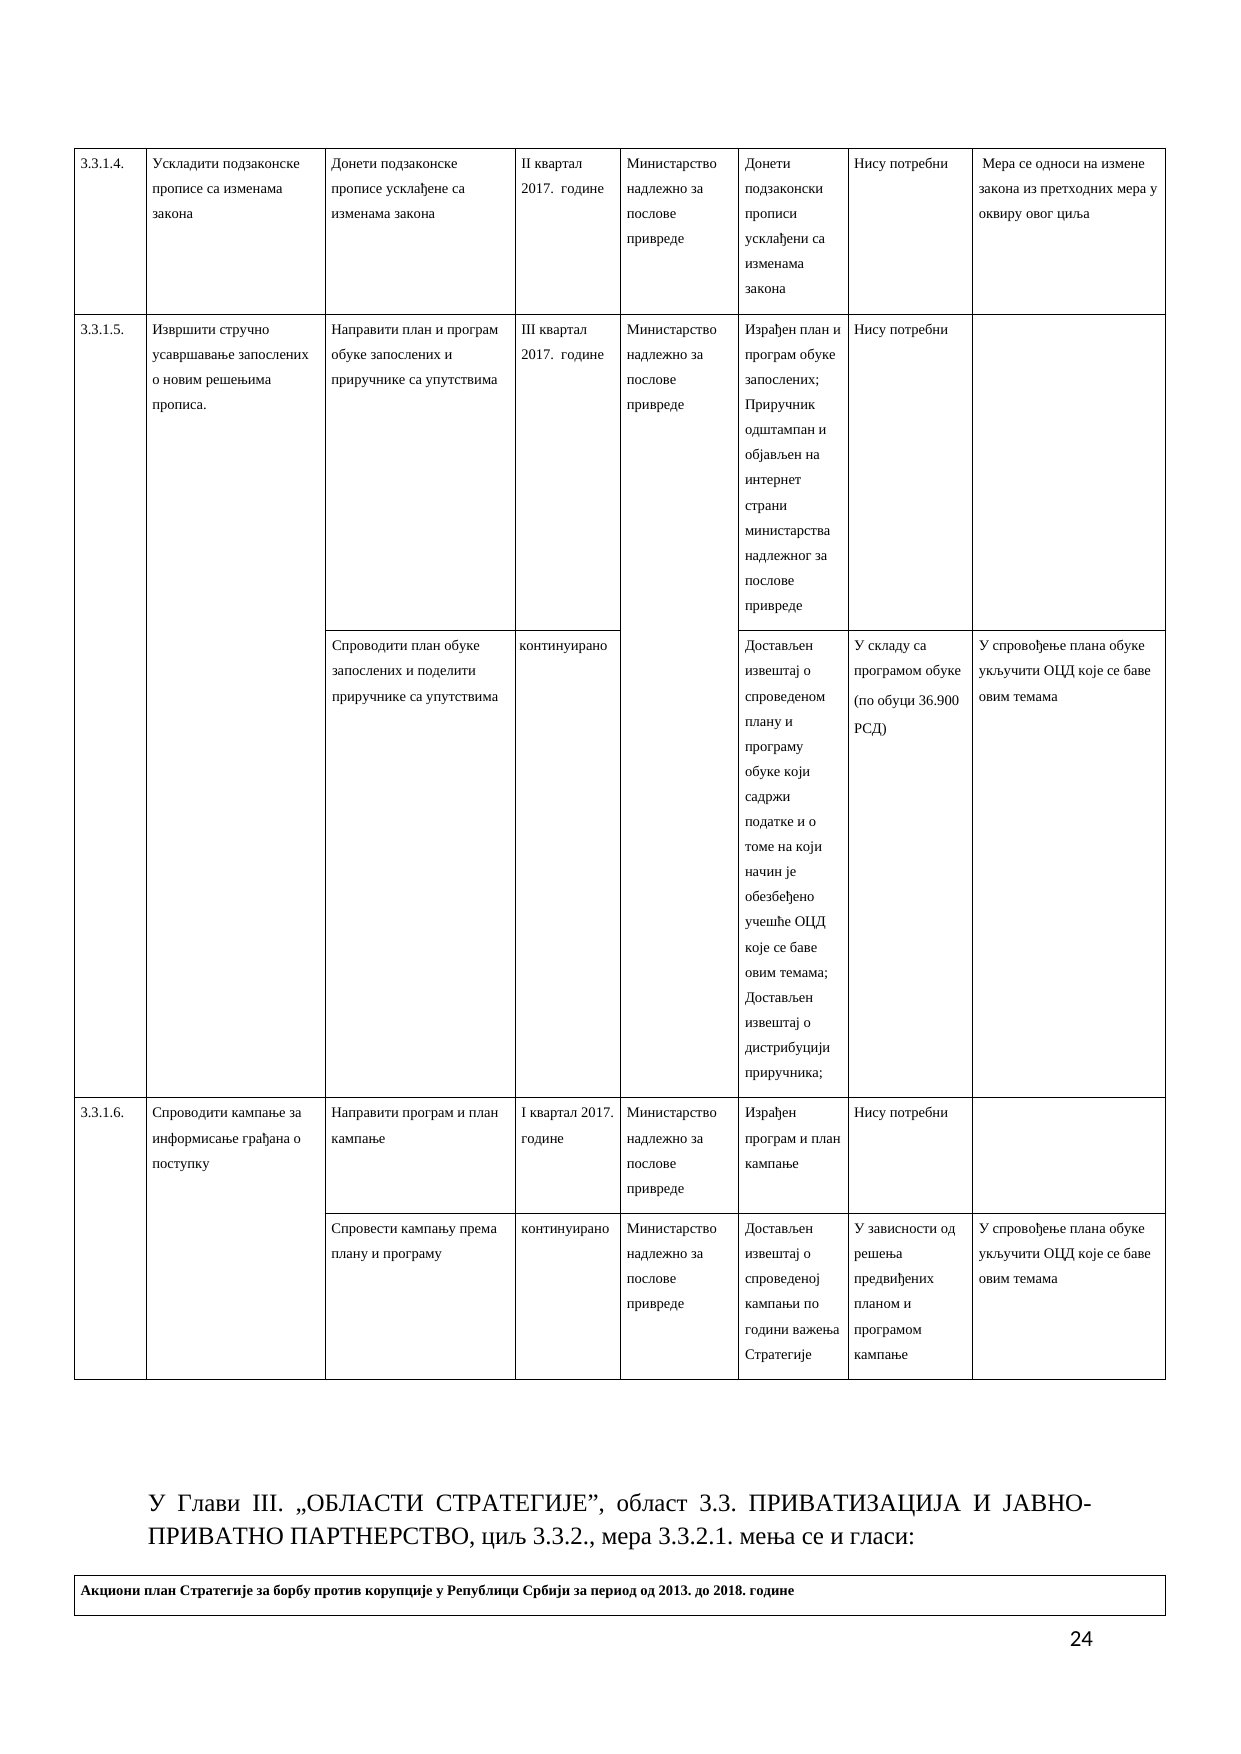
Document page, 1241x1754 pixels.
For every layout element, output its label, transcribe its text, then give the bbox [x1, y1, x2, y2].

table_cell Достављен извештај о спроведеном плану и програму обуке који садржи податке и о томе на који начин је обезбеђено учешће ОЦД које се баве овим темама; Достављен извештај о дистрибуцији приручника; [739, 631, 848, 1097]
table_cell Нису потребни [849, 149, 972, 313]
table_cell Нису потребни [849, 315, 972, 630]
table_cell У спровођење плана обуке укључити ОЦД које се баве овим темама [973, 631, 1165, 1097]
table_cell Ускладити подзаконске прописе са изменама закона [147, 149, 325, 313]
table_header Акциони план Стратегије за борбу против корупције у Републици Србији за период од 2013. до 2018. године [75, 1576, 1165, 1615]
table_cell Донети подзаконски прописи усклађени са изменама закона [739, 149, 848, 313]
table_cell Спроводити кампање за информисање грађана о поступку [147, 1098, 325, 1379]
table_cell У спровођење плана обуке укључити ОЦД које се баве овим темама [973, 1214, 1165, 1379]
table_cell Министарство надлежно за послове привреде [621, 149, 738, 313]
table_cell Направити програм и план кампање [326, 1098, 515, 1213]
table_cell II квартал 2017. године [516, 149, 620, 313]
text У Глави III. „ОБЛАСТИ СТРАТЕГИЈЕ”, област 3.3. ПРИВАТИЗАЦИЈА И ЈАВНО-ПРИВАТНО ПАРТНЕРСТВО, циљ 3.3.2., мера 3.3.2.1. мења се и гласи: [148, 1488, 1093, 1549]
table_cell Достављен извештај о спроведеној кампањи по години важења Стратегије [739, 1214, 848, 1379]
table_cell континуирано [516, 631, 620, 1097]
table_cell Министарство надлежно за послове привреде [621, 1214, 738, 1379]
table_cell континуирано [516, 1214, 620, 1379]
table_cell У складу са програмом обуке (по обуци 36.900 РСД) [849, 631, 972, 1097]
table_cell I квартал 2017. године [516, 1098, 620, 1213]
table_cell Направити план и програм обуке запослених и приручнике са упутствима [326, 315, 515, 630]
table_cell Донети подзаконске прописе усклађене са изменама закона [326, 149, 515, 313]
table_cell Израђен план и програм обуке запослених; Приручник одштампан и објављен на интернет страни министарства надлежног за послове привреде [739, 315, 848, 630]
table_cell [973, 1098, 1165, 1213]
table_cell У зависности од решења предвиђених планом и програмом кампање [849, 1214, 972, 1379]
table_cell [973, 315, 1165, 630]
table_cell Министарство надлежно за послове привреде [621, 1098, 738, 1213]
table_cell 3.3.1.6. [75, 1098, 146, 1379]
table_cell Израђен програм и план кампање [739, 1098, 848, 1213]
table_cell Мера се односи на измене закона из претходних мера у оквиру овог циља [973, 149, 1165, 313]
table_cell 3.3.1.4. [75, 149, 146, 313]
table_cell Спроводити план обуке запослених и поделити приручнике са упутствима [326, 631, 515, 1097]
table_cell Министарство надлежно за послове привреде [621, 315, 738, 1097]
table_cell Нису потребни [849, 1098, 972, 1213]
table_cell Извршити стручно усавршавање запослених о новим решењима прописа. [147, 315, 325, 1097]
table_cell 3.3.1.5. [75, 315, 146, 1097]
table_cell III квартал 2017. године [516, 315, 620, 630]
table_cell Спровести кампању према плану и програму [326, 1214, 515, 1379]
